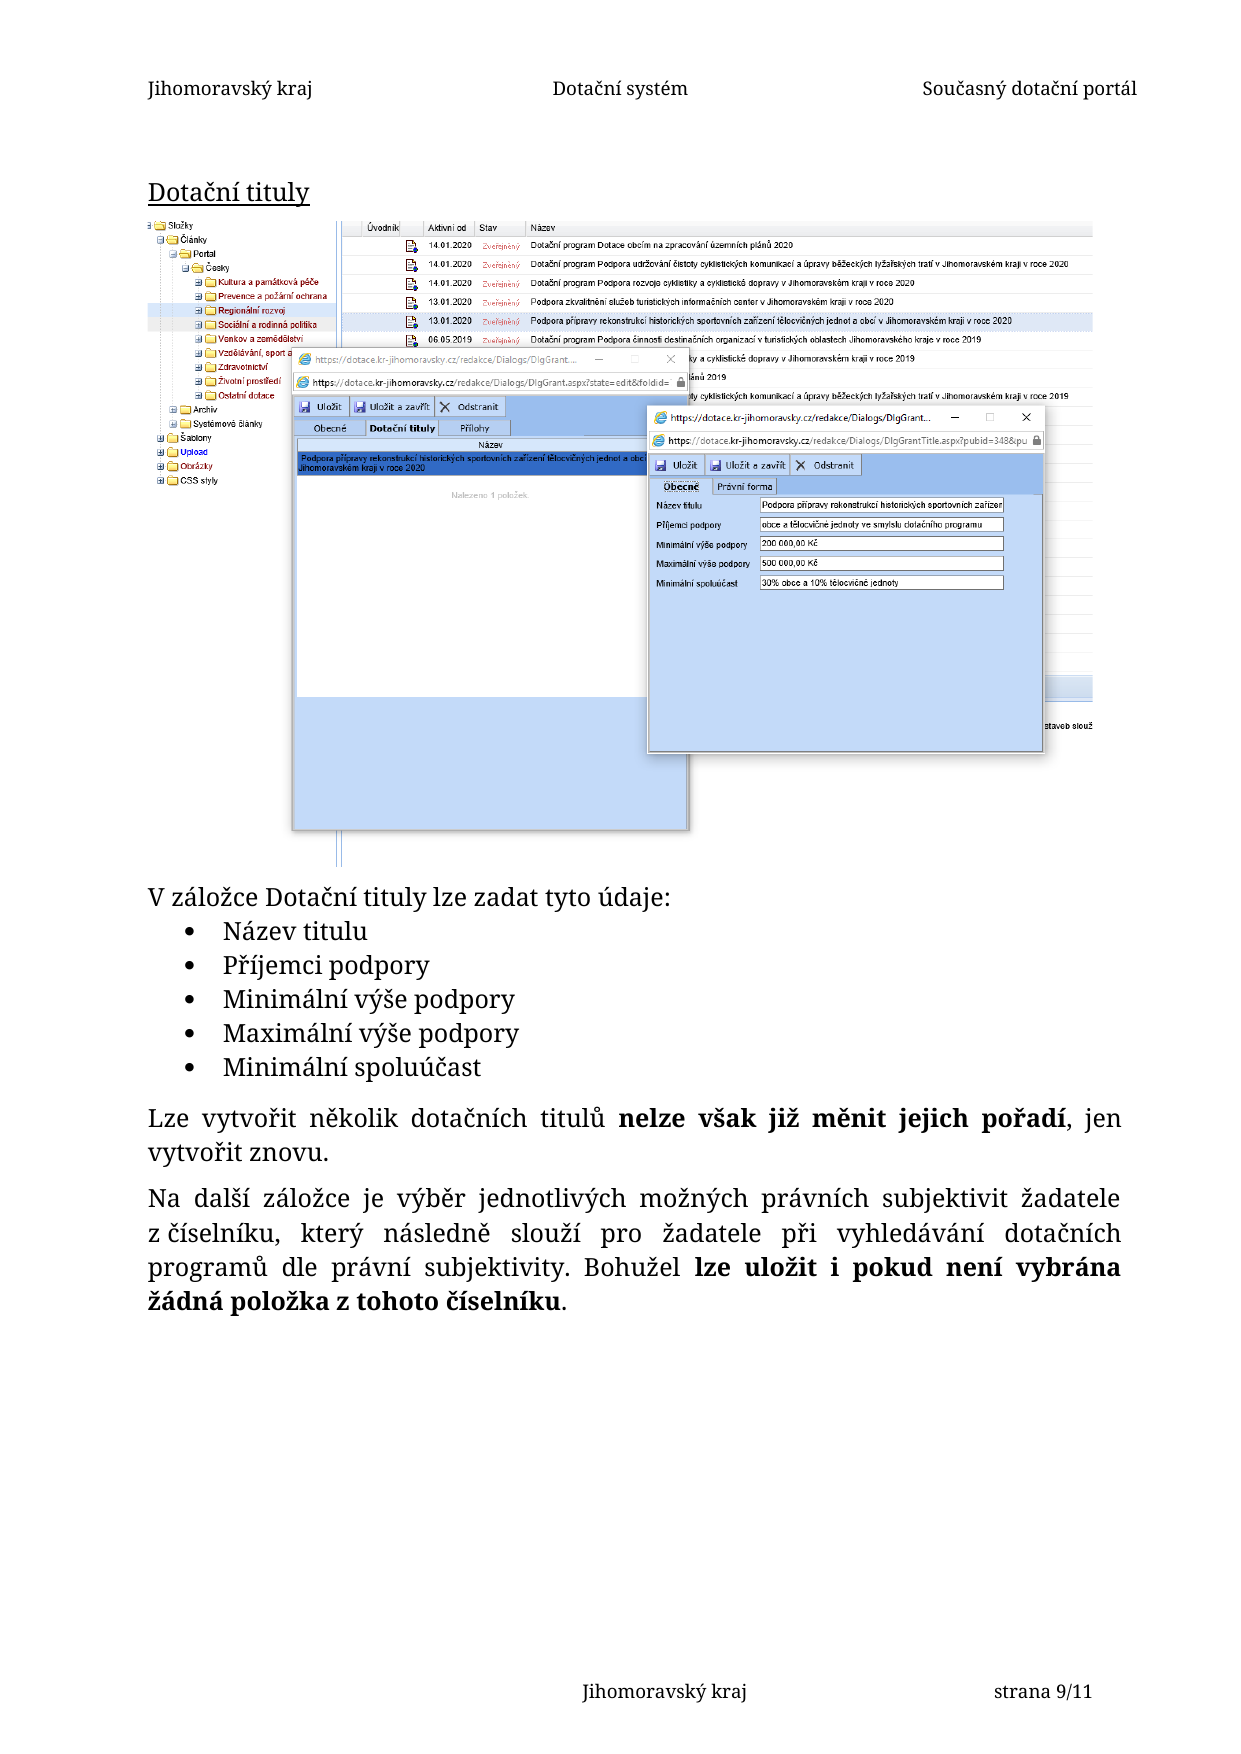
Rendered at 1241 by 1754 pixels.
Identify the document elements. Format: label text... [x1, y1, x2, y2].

list Název titulu [185, 913, 1122, 948]
text Dotační tituly [148, 175, 1122, 209]
picture [147, 221, 1093, 867]
list Příjemci podpory [185, 948, 1122, 982]
list Maximální výše podpory [185, 1016, 1122, 1050]
text Na další záložce je výběr jednotlivých možných právních subjektivit žadatele z číselníku, který následně slouží pro žadatele při vyhledávání dotačních programů dle právní subjektivity. Bohužel lze uložit i pokud není vybrána žádná položka z tohoto číselníku. [148, 1181, 1122, 1317]
list Minimální výše podpory [185, 982, 1122, 1016]
list Minimální spoluúčast [185, 1050, 1122, 1084]
text V záložce Dotační tituly lze zadat tyto údaje: [148, 879, 1122, 913]
text Lze vytvořit několik dotačních titulů nelze však již měnit jejich pořadí, jen vytvořit znovu. [148, 1101, 1122, 1169]
